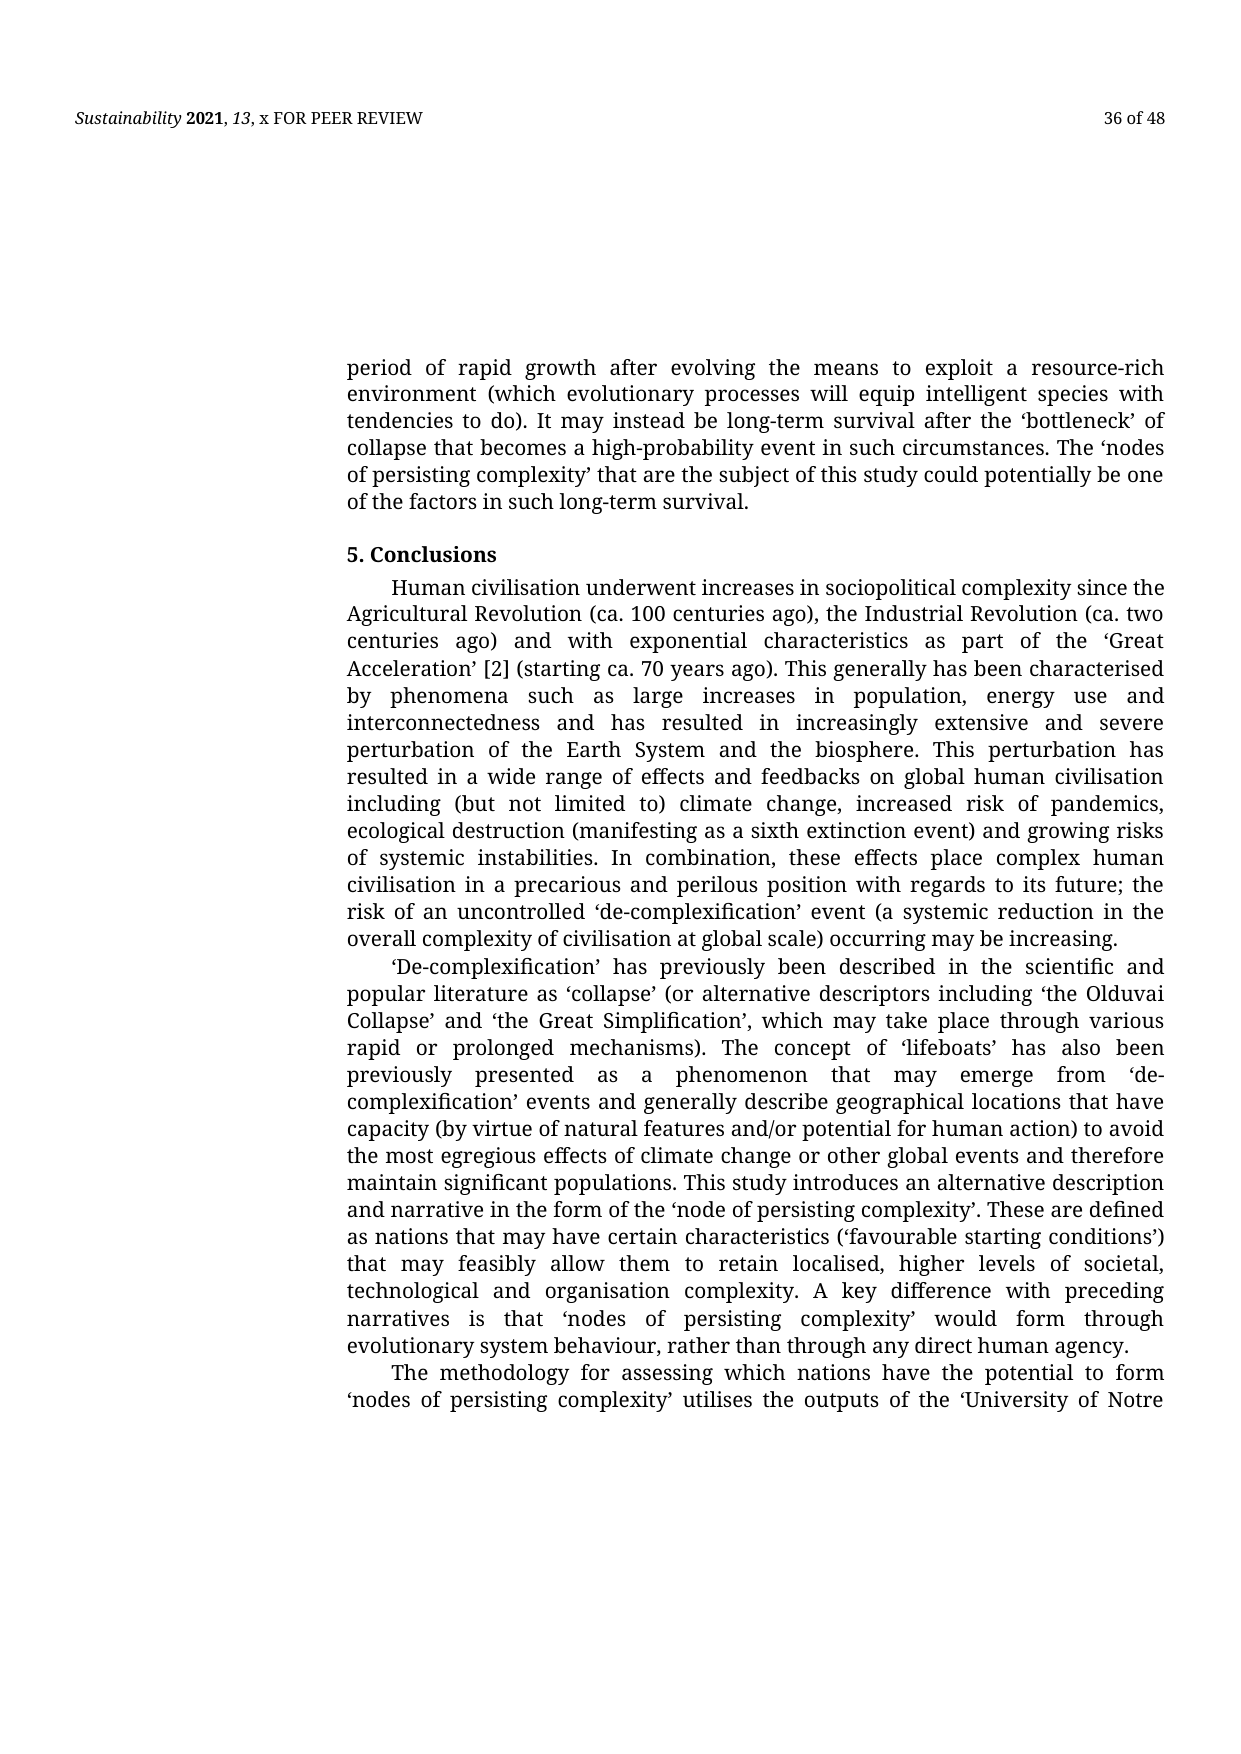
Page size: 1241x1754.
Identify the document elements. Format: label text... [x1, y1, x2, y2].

text Human civilisation underwent increases in sociopolitical complexity since the Agricultural Revolution (ca. 100 centuries ago), the Industrial Revolution (ca. two centuries ago) and with exponential characteristics as part of the ‘Great Acceleration’ [2] (starting ca. 70 years ago). This generally has been characterised by phenomena such as large increases in population, energy use and interconnectedness and has resulted in increasingly extensive and severe perturbation of the Earth System and the biosphere. This perturbation has resulted in a wide range of effects and feedbacks on global human civilisation including (but not limited to) climate change, increased risk of pandemics, ecological destruction (manifesting as a sixth extinction event) and growing risks of systemic instabilities. In combination, these effects place complex human civilisation in a precarious and perilous position with regards to its future; the risk of an uncontrolled ‘de-complexification’ event (a systemic reduction in the overall complexity of civilisation at global scale) occurring may be increasing. [347, 574, 1165, 953]
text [347, 1359, 1165, 1413]
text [347, 353, 1165, 516]
text ‘De-complexification’ has previously been described in the scientific and popular literature as ‘collapse’ (or alternative descriptors including ‘the Olduvai Collapse’ and ‘the Great Simplification’, which may take place through various rapid or prolonged mechanisms). The concept of ‘lifeboats’ has also been previously presented as a phenomenon that may emerge from ‘de-complexification’ events and generally describe geographical locations that have capacity (by virtue of natural features and/or potential for human action) to avoid the most egregious effects of climate change or other global events and therefore maintain significant populations. This study introduces an alternative description and narrative in the form of the ‘node of persisting complexity’. These are defined as nations that may have certain characteristics (‘favourable starting conditions’) that may feasibly allow them to retain localised, higher levels of societal, technological and organisation complexity. A key difference with preceding narratives is that ‘nodes of persisting complexity’ would form through evolutionary system behaviour, rather than through any direct human agency. [347, 953, 1165, 1359]
subtitle 5. Conclusions [347, 541, 1165, 568]
